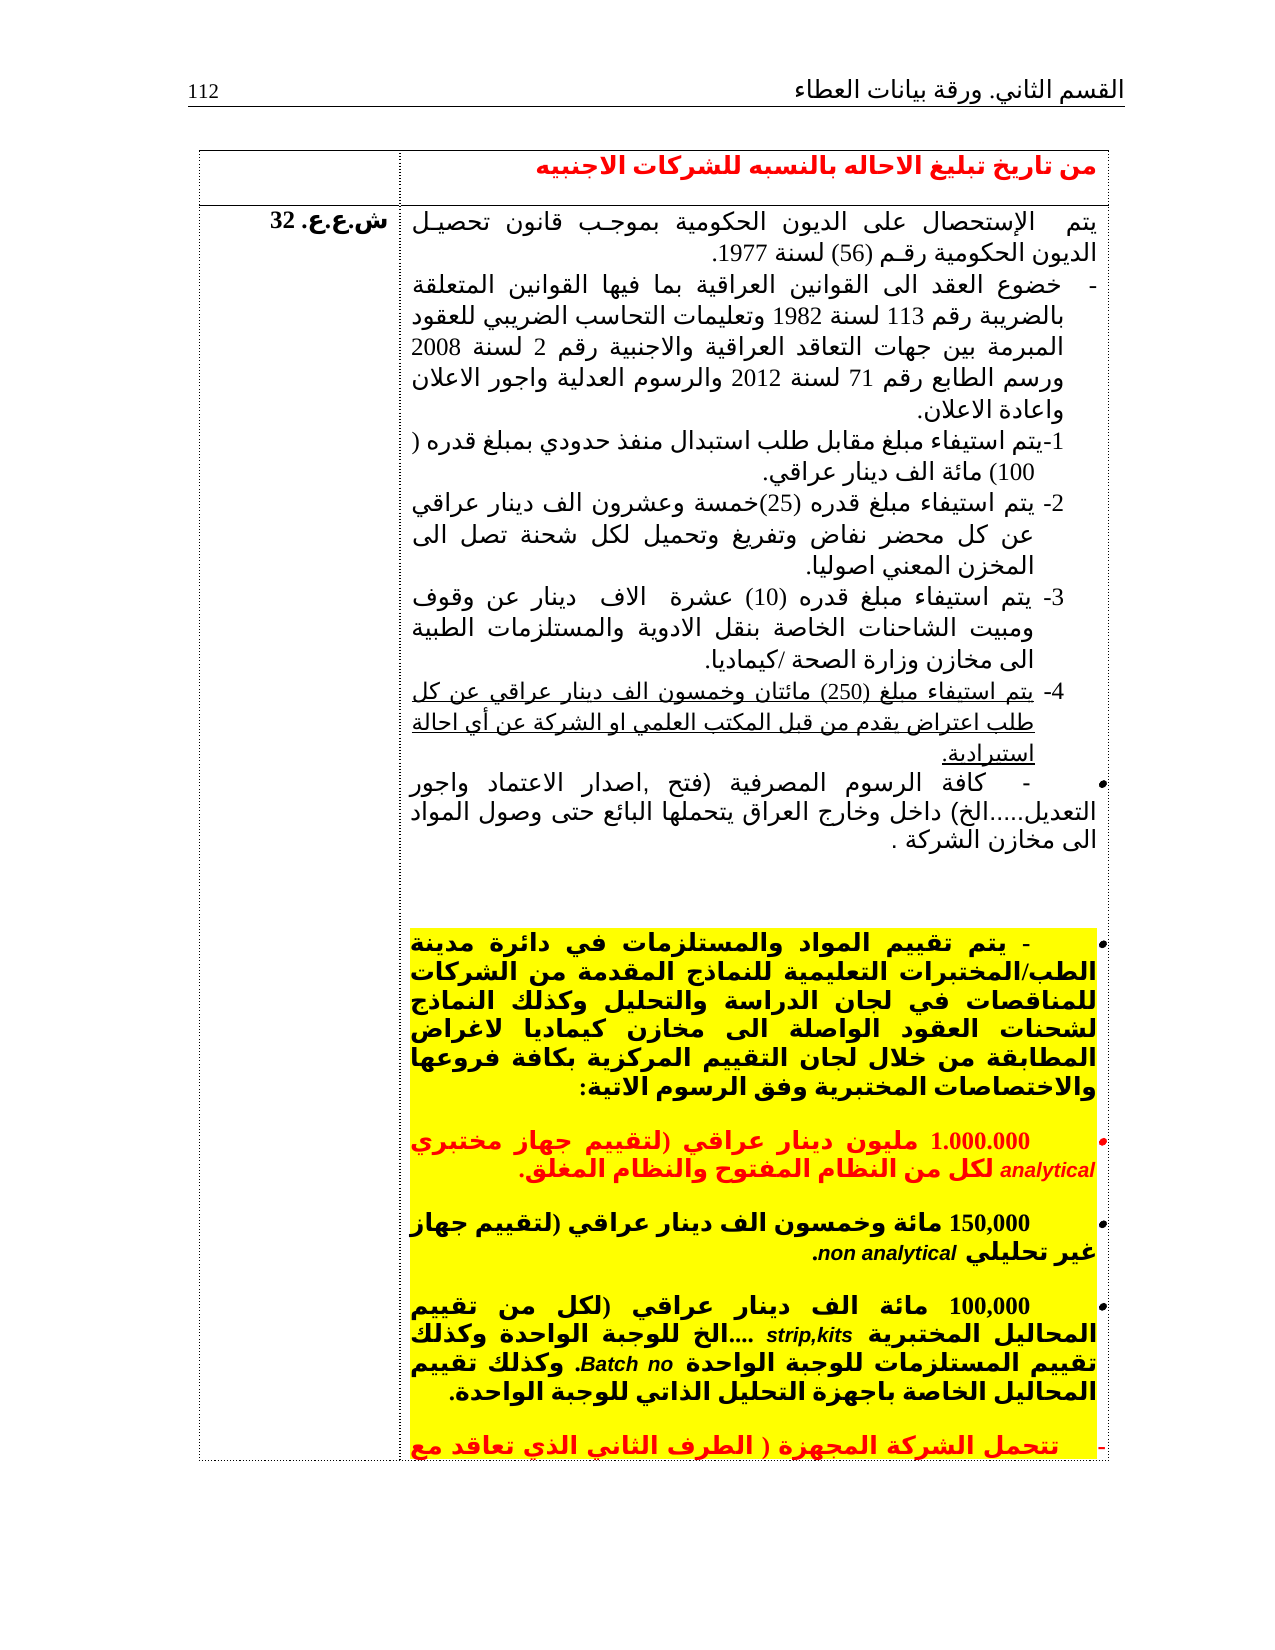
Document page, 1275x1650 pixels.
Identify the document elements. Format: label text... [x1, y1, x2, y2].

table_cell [199, 151, 400, 204]
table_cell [400, 151, 1109, 204]
table_cell ش.ع.ع. 32 [199, 205, 400, 1459]
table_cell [400, 206, 1109, 1459]
